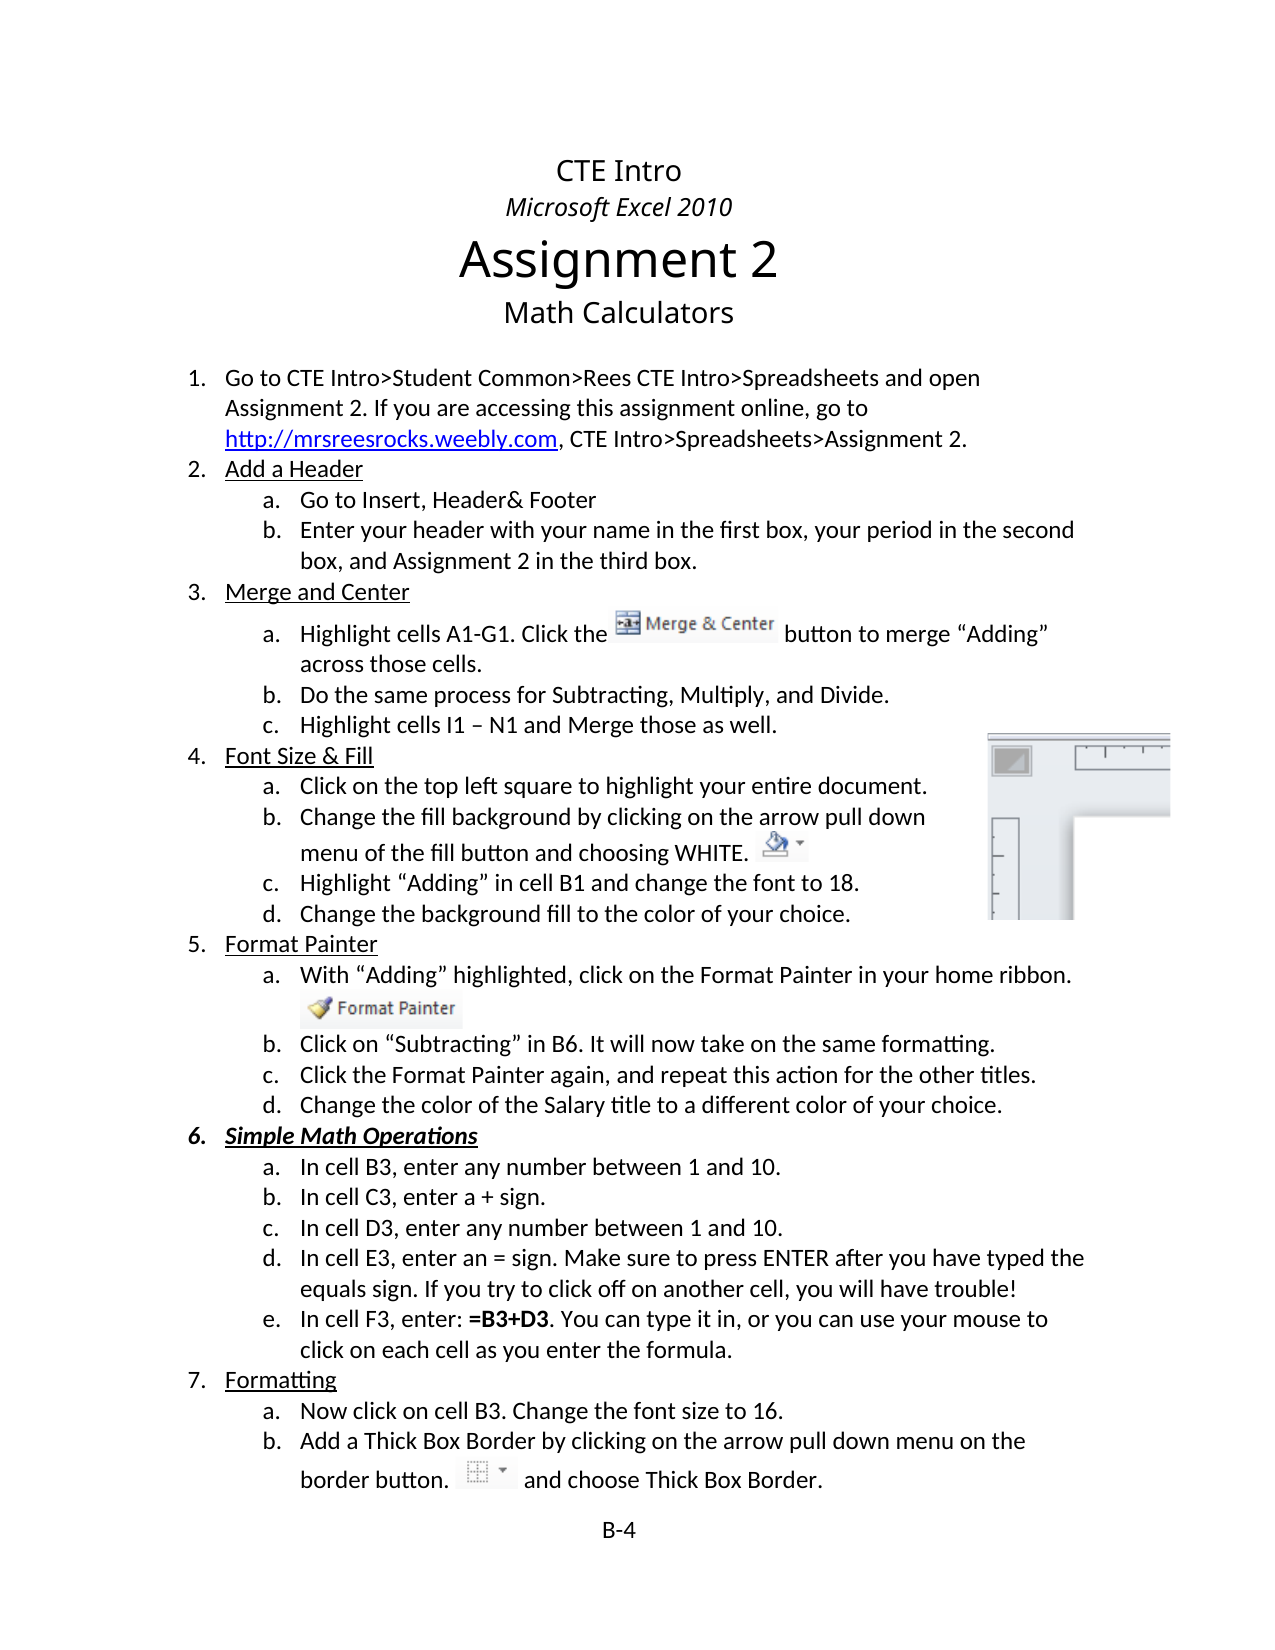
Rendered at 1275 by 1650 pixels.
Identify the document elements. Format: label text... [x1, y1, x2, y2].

list Highlight “Adding” in cell B1 and change the font to 18. [262, 867, 987, 898]
list Formatting [187, 1364, 1087, 1395]
list Click on the top left square to highlight your entire document. [262, 771, 987, 801]
list Change the fill background by clicking on the arrow pull down menu of the fill button and choosing WHITE. [262, 801, 987, 867]
list In cell E3, enter an = sign. Make sure to press ENTER after you have typed the equals sign. If you try to click off on another cell, you will have trouble! [262, 1242, 1087, 1303]
picture [755, 831, 809, 862]
list Highlight cells A1-G1. Click the button to merge “Adding” across those cells. [262, 606, 1087, 679]
list Click on “Subtracting” in B6. It will now take on the same formatting. [262, 1029, 1087, 1059]
picture [987, 733, 1171, 920]
text Assignment 2 [150, 224, 1087, 292]
list Format Painter [187, 928, 1087, 959]
picture [608, 606, 779, 643]
picture [300, 989, 463, 1029]
list With “Adding” highlighted, click on the Format Painter in your home ribbon. [262, 959, 1087, 1029]
list Add a Thick Box Border by clicking on the arrow pull down menu on the border button. and choose Thick Box Border. [262, 1425, 1087, 1495]
text CTE Intro [150, 150, 1087, 190]
list Go to Insert, Header& Footer [262, 484, 1087, 515]
list In cell F3, enter: =B3+D3. You can type it in, or you can use your mouse to click on each cell as you enter the formula. [262, 1303, 1087, 1364]
list Highlight cells I1 – N1 and Merge those as well. [262, 709, 1087, 740]
list Do the same process for Subtracting, Multiply, and Divide. [262, 679, 1087, 709]
list Change the color of the Salary title to a different color of your choice. [262, 1090, 1087, 1120]
list Change the background fill to the color of your choice. [262, 898, 1087, 928]
list Click the Format Painter again, and repeat this action for the other titles. [262, 1059, 1087, 1090]
list In cell B3, enter any number between 1 and 10. [262, 1151, 1087, 1181]
picture [455, 1456, 518, 1489]
text Microsoft Excel 2010 [150, 190, 1087, 224]
list Enter your header with your name in the first box, your period in the second box, and Assignment 2 in the third box. [262, 515, 1087, 576]
list Merge and Center [187, 576, 1087, 606]
list Font Size & Fill [187, 740, 987, 771]
list Add a Header [187, 454, 1087, 484]
list In cell C3, enter a + sign. [262, 1181, 1087, 1212]
text Math Calculators [150, 292, 1087, 332]
list Simple Math Operations [187, 1120, 1087, 1151]
list Go to CTE Intro>Student Common>Rees CTE Intro>Spreadsheets and open Assignment 2. If you are accessing this assignment online, go to http://mrsreesrocks.weebly.com, CTE Intro>Spreadsheets>Assignment 2. [187, 362, 1087, 454]
list In cell D3, enter any number between 1 and 10. [262, 1212, 1087, 1242]
list Now click on cell B3. Change the font size to 16. [262, 1395, 1087, 1425]
